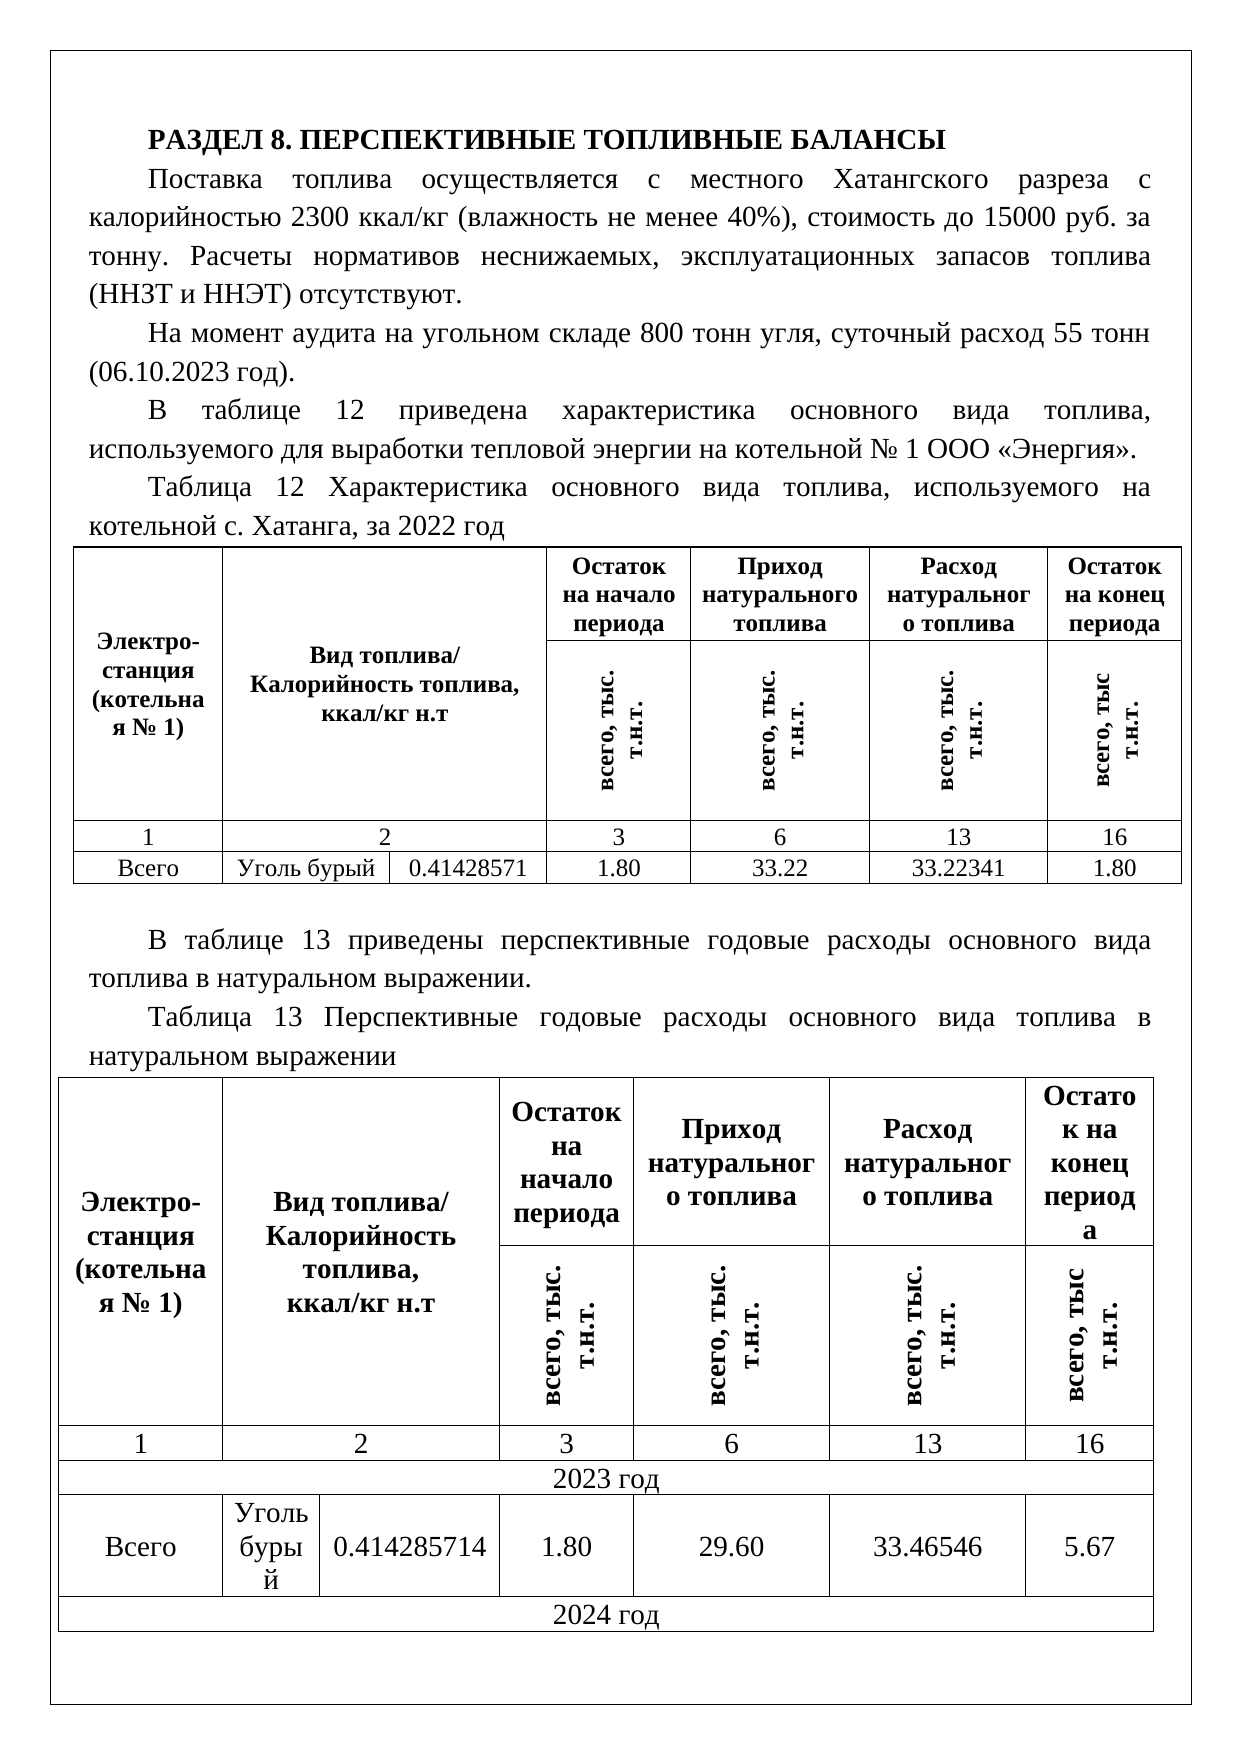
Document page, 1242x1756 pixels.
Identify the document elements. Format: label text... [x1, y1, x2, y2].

table_cell всего, тыс. т.н.т. [547, 641, 690, 820]
table_cell 2 [223, 821, 546, 851]
text В таблице 12 приведена характеристика основного вида топлива, используемого для выработки тепловой энергии на котельной № 1 ООО «Энергия». [88, 392, 1152, 464]
table_header Остаток на начало периода [547, 548, 690, 640]
table_header Приход натурального топлива [634, 1078, 829, 1245]
table_cell 16 [1048, 821, 1181, 851]
text Таблица 13 Перспективные годовые расходы основного вида топлива в натуральном выражении [88, 999, 1152, 1071]
table_cell 1.80 [1048, 852, 1181, 882]
table_cell 5.67 [1026, 1495, 1153, 1596]
subtitle РАЗДЕЛ 8. ПЕРСПЕКТИВНЫЕ ТОПЛИВНЫЕ БАЛАНСЫ [88, 122, 1152, 156]
table_cell всего, тыс т.н.т. [1048, 641, 1181, 820]
table_header Электро-станция (котельная № 1) [59, 1078, 222, 1425]
table_cell Всего [74, 852, 222, 882]
table_cell Уголь бурый [223, 852, 389, 882]
table_cell 2024 год [59, 1597, 1153, 1631]
table_cell 13 [870, 821, 1047, 851]
text В таблице 13 приведены перспективные годовые расходы основного вида топлива в натуральном выражении. [88, 922, 1152, 994]
table_cell 6 [691, 821, 869, 851]
table_cell 29.60 [634, 1495, 829, 1596]
table_cell Уголь бурый [223, 1495, 319, 1596]
table_header Вид топлива/ Калорийность топлива, ккал/кг н.т [223, 1078, 499, 1425]
table_cell 6 [634, 1426, 829, 1460]
table_header Расход натурального топлива [830, 1078, 1025, 1245]
table_cell 33.22341 [870, 852, 1047, 882]
table_cell 0.41428571 [390, 852, 546, 882]
table_cell 3 [500, 1426, 633, 1460]
table_header Приход натурального топлива [691, 548, 869, 640]
text Таблица 12 Характеристика основного вида топлива, используемого на котельной с. Хатанга, за 2022 год [88, 469, 1152, 541]
text На момент аудита на угольном складе 800 тонн угля, суточный расход 55 тонн (06.10.2023 год). [88, 315, 1152, 387]
table_header Остаток на конец периода [1048, 548, 1181, 640]
table_cell всего, тыс. т.н.т. [830, 1246, 1025, 1425]
table_cell 3 [547, 821, 690, 851]
table_header Остаток на начало периода [500, 1078, 633, 1245]
table_cell 33.22 [691, 852, 869, 882]
table_cell 2023 год [59, 1461, 1153, 1494]
table_header Электро-станция (котельная № 1) [74, 548, 222, 820]
table_header Остаток на конец периода [1026, 1078, 1153, 1245]
table_cell всего, тыс. т.н.т. [691, 641, 869, 820]
table_cell всего, тыс. т.н.т. [870, 641, 1047, 820]
table_header Расход натурального топлива [870, 548, 1047, 640]
table_cell 0.414285714 [320, 1495, 499, 1596]
table_cell 16 [1026, 1426, 1153, 1460]
table_cell 2 [223, 1426, 499, 1460]
table_header Вид топлива/ Калорийность топлива, ккал/кг н.т [223, 548, 546, 820]
table_cell 13 [830, 1426, 1025, 1460]
table_cell 33.46546 [830, 1495, 1025, 1596]
table_cell 1.80 [500, 1495, 633, 1596]
table_cell всего, тыс. т.н.т. [500, 1246, 633, 1425]
table_cell 1.80 [547, 852, 690, 882]
table_cell всего, тыс т.н.т. [1026, 1246, 1153, 1425]
table_cell Всего [59, 1495, 222, 1596]
table_cell всего, тыс. т.н.т. [634, 1246, 829, 1425]
table_cell 1 [59, 1426, 222, 1460]
text Поставка топлива осуществляется с местного Хатангского разреза с калорийностью 2300 ккал/кг (влажность не менее 40%), стоимость до 15000 руб. за тонну. Расчеты нормативов неснижаемых, эксплуатационных запасов топлива (ННЗТ и ННЭТ) отсутствуют. [88, 161, 1152, 310]
table_cell 1 [74, 821, 222, 851]
